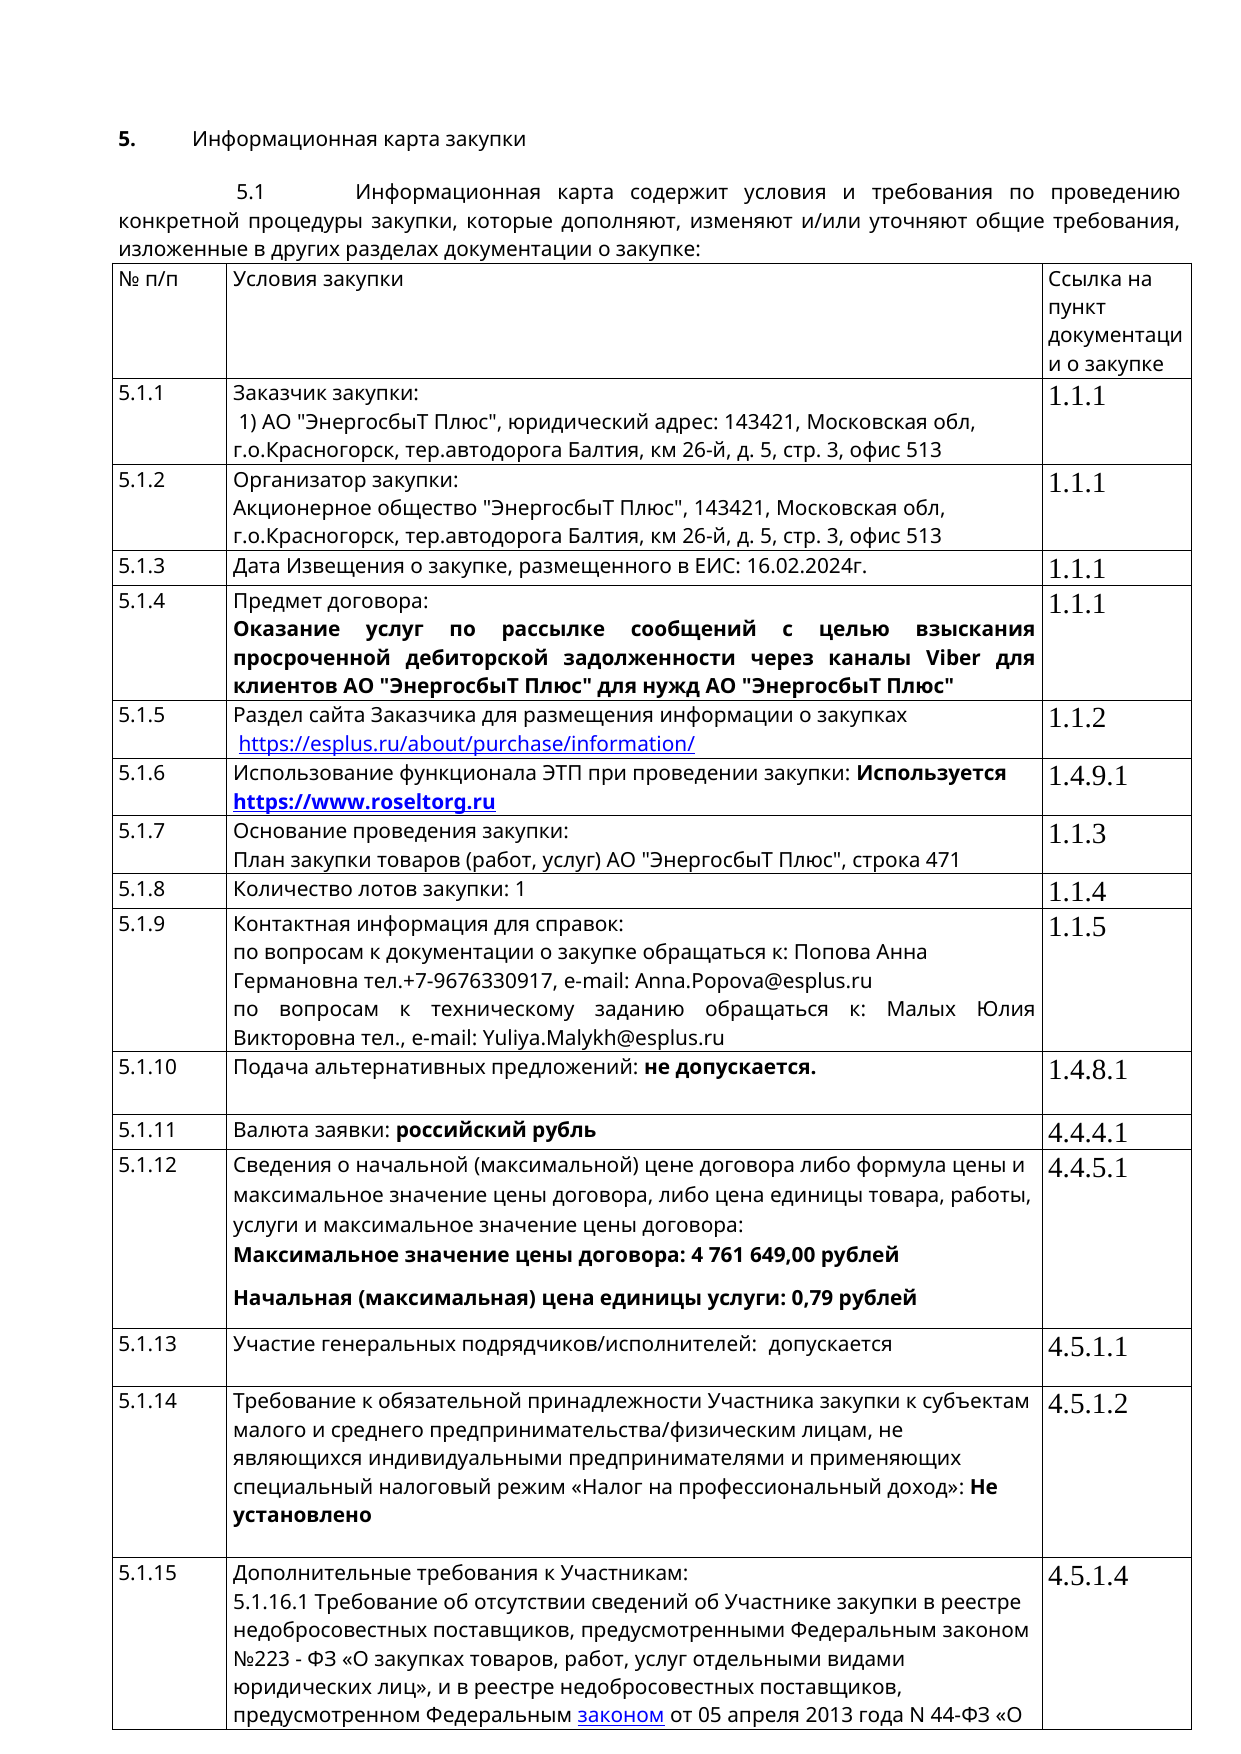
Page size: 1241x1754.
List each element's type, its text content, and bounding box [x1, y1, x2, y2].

table_cell 1.1.1 [1043, 465, 1191, 550]
table_cell 1.4.9.1 [1043, 759, 1191, 815]
table_cell [113, 874, 226, 908]
table_header Ссылка на пункт документации о закупке [1043, 264, 1191, 377]
table_cell 1.1.2 [1043, 701, 1191, 757]
text 5.1 Информационная карта содержит условия и требования по проведению конкретной процедуры закупки, которые дополняют, изменяют и/или уточняют общие требования, изложенные в других разделах документации о закупке: [118, 177, 1181, 263]
table_cell 1.1.1 [1043, 586, 1191, 699]
table_cell [113, 1150, 226, 1328]
table_cell 1.4.8.1 [1043, 1052, 1191, 1114]
table_cell [113, 1329, 226, 1386]
table_header № п/п [113, 264, 226, 377]
table_cell 4.5.1.2 [1043, 1387, 1191, 1557]
table_cell 4.4.4.1 [1043, 1115, 1191, 1149]
table_cell Сведения о начальной (максимальной) цене договора либо формула цены и максимальное значение цены договора, либо цена единицы товара, работы, услуги и максимальное значение цены договора: Максимальное значение цены договора: 4 761 649,00 рублей Начальная (максимальная) цена единицы услуги: 0,79 рублей [227, 1150, 1042, 1328]
table_cell Требование к обязательной принадлежности Участника закупки к субъектам малого и среднего предпринимательства/физическим лицам, не являющихся индивидуальными предпринимателями и применяющих специальный налоговый режим «Налог на профессиональный доход»: Не установлено [227, 1387, 1042, 1557]
subtitle Информационная карта закупки [118, 124, 1181, 152]
table_cell [113, 1387, 226, 1557]
table_cell Заказчик закупки: 1) АО "ЭнергосбыТ Плюс", юридический адрес: 143421, Московская обл, г.о.Красногорск, тер.автодорога Балтия, км 26-й, д. 5, стр. 3, офис 513 [227, 379, 1042, 464]
table_cell [113, 759, 226, 815]
table_cell [113, 816, 226, 873]
table_cell [113, 551, 226, 585]
table_cell [113, 465, 226, 550]
table_cell 1.1.3 [1043, 816, 1191, 873]
table_cell [113, 701, 226, 757]
table_cell [113, 1052, 226, 1114]
table_cell Использование функционала ЭТП при проведении закупки: Используется https://www.roseltorg.ru [227, 759, 1042, 815]
table_cell Раздел сайта Заказчика для размещения информации о закупках https://esplus.ru/about/purchase/information/ [227, 701, 1042, 757]
table_cell 1.1.1 [1043, 379, 1191, 464]
table_cell [113, 379, 226, 464]
table_cell 1.1.4 [1043, 874, 1191, 908]
table_cell 1.1.1 [1043, 551, 1191, 585]
table_cell Контактная информация для справок: по вопросам к документации о закупке обращаться к: Попова Анна Германовна тел.+7-9676330917, e-mail: Anna.Popova@esplus.ru по вопросам к техническому заданию обращаться к: Малых Юлия Викторовна тел., e-mail: Yuliya.Malykh@esplus.ru [227, 909, 1042, 1051]
table_cell 4.5.1.1 [1043, 1329, 1191, 1386]
table_cell [113, 1558, 226, 1729]
table_cell [113, 586, 226, 699]
table_cell Предмет договора: Оказание услуг по рассылке сообщений с целью взыскания просроченной дебиторской задолженности через каналы Viber для клиентов АО "ЭнергосбыТ Плюс" для нужд АО "ЭнергосбыТ Плюс" [227, 586, 1042, 699]
table_header Условия закупки [227, 264, 1042, 377]
table_cell [113, 909, 226, 1051]
table_cell Подача альтернативных предложений: не допускается. [227, 1052, 1042, 1114]
table_cell 4.4.5.1 [1043, 1150, 1191, 1328]
table_cell Количество лотов закупки: 1 [227, 874, 1042, 908]
table_cell Основание проведения закупки: План закупки товаров (работ, услуг) АО "ЭнергосбыТ Плюс", строка 471 [227, 816, 1042, 873]
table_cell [227, 1558, 1042, 1729]
table_cell 1.1.5 [1043, 909, 1191, 1051]
table_cell [113, 1115, 226, 1149]
table_cell Валюта заявки: российский рубль [227, 1115, 1042, 1149]
table_cell Дата Извещения о закупке, размещенного в ЕИС: 16.02.2024г. [227, 551, 1042, 585]
table_cell Организатор закупки: Акционерное общество "ЭнергосбыТ Плюс", 143421, Московская обл, г.о.Красногорск, тер.автодорога Балтия, км 26-й, д. 5, стр. 3, офис 513 [227, 465, 1042, 550]
table_cell 4.5.1.4 [1043, 1558, 1191, 1729]
table_cell Участие генеральных подрядчиков/исполнителей: допускается [227, 1329, 1042, 1386]
